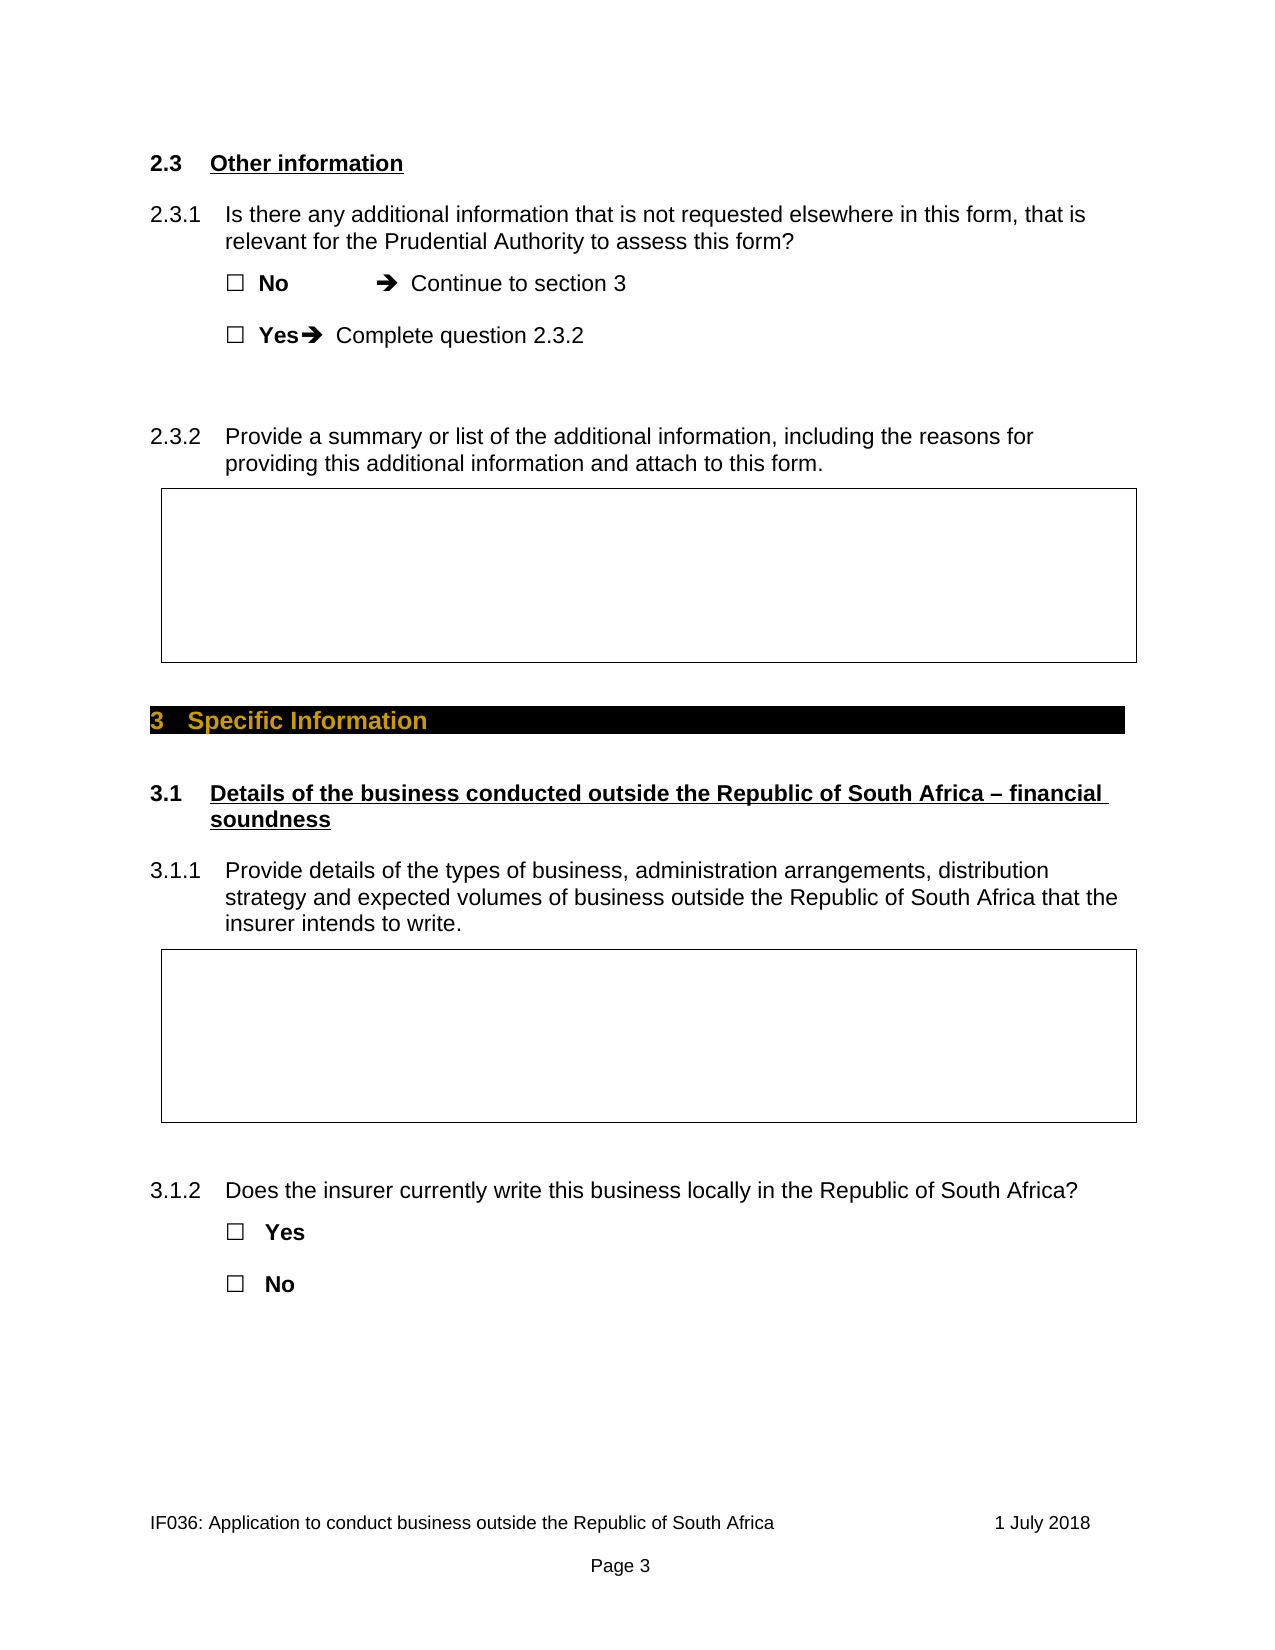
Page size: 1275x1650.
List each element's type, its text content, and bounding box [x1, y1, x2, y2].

subtitle Is there any additional information that is not requested elsewhere in this form, that is relevant for the Prudential Authority to assess this form? [150, 201, 1125, 254]
subtitle Provide a summary or list of the additional information, including the reasons for providing this additional information and attach to this form. [150, 423, 1125, 476]
subtitle Does the insurer currently write this business locally in the Republic of South Africa? [150, 1177, 1125, 1203]
subtitle Other information [150, 150, 1125, 176]
table_header [162, 950, 1136, 1122]
text No Continue to section 3 [225, 267, 1125, 298]
subtitle Provide details of the types of business, administration arrangements, distribution strategy and expected volumes of business outside the Republic of South Africa that the insurer intends to write. [150, 857, 1125, 937]
subtitle Specific Information [150, 706, 1125, 734]
text Yes [150, 1216, 1125, 1247]
text No [150, 1268, 1125, 1299]
text Yes Complete question 2.3.2 [225, 319, 1125, 350]
table_header [162, 489, 1136, 662]
subtitle Details of the business conducted outside the Republic of South Africa – financial soundness [150, 780, 1125, 832]
